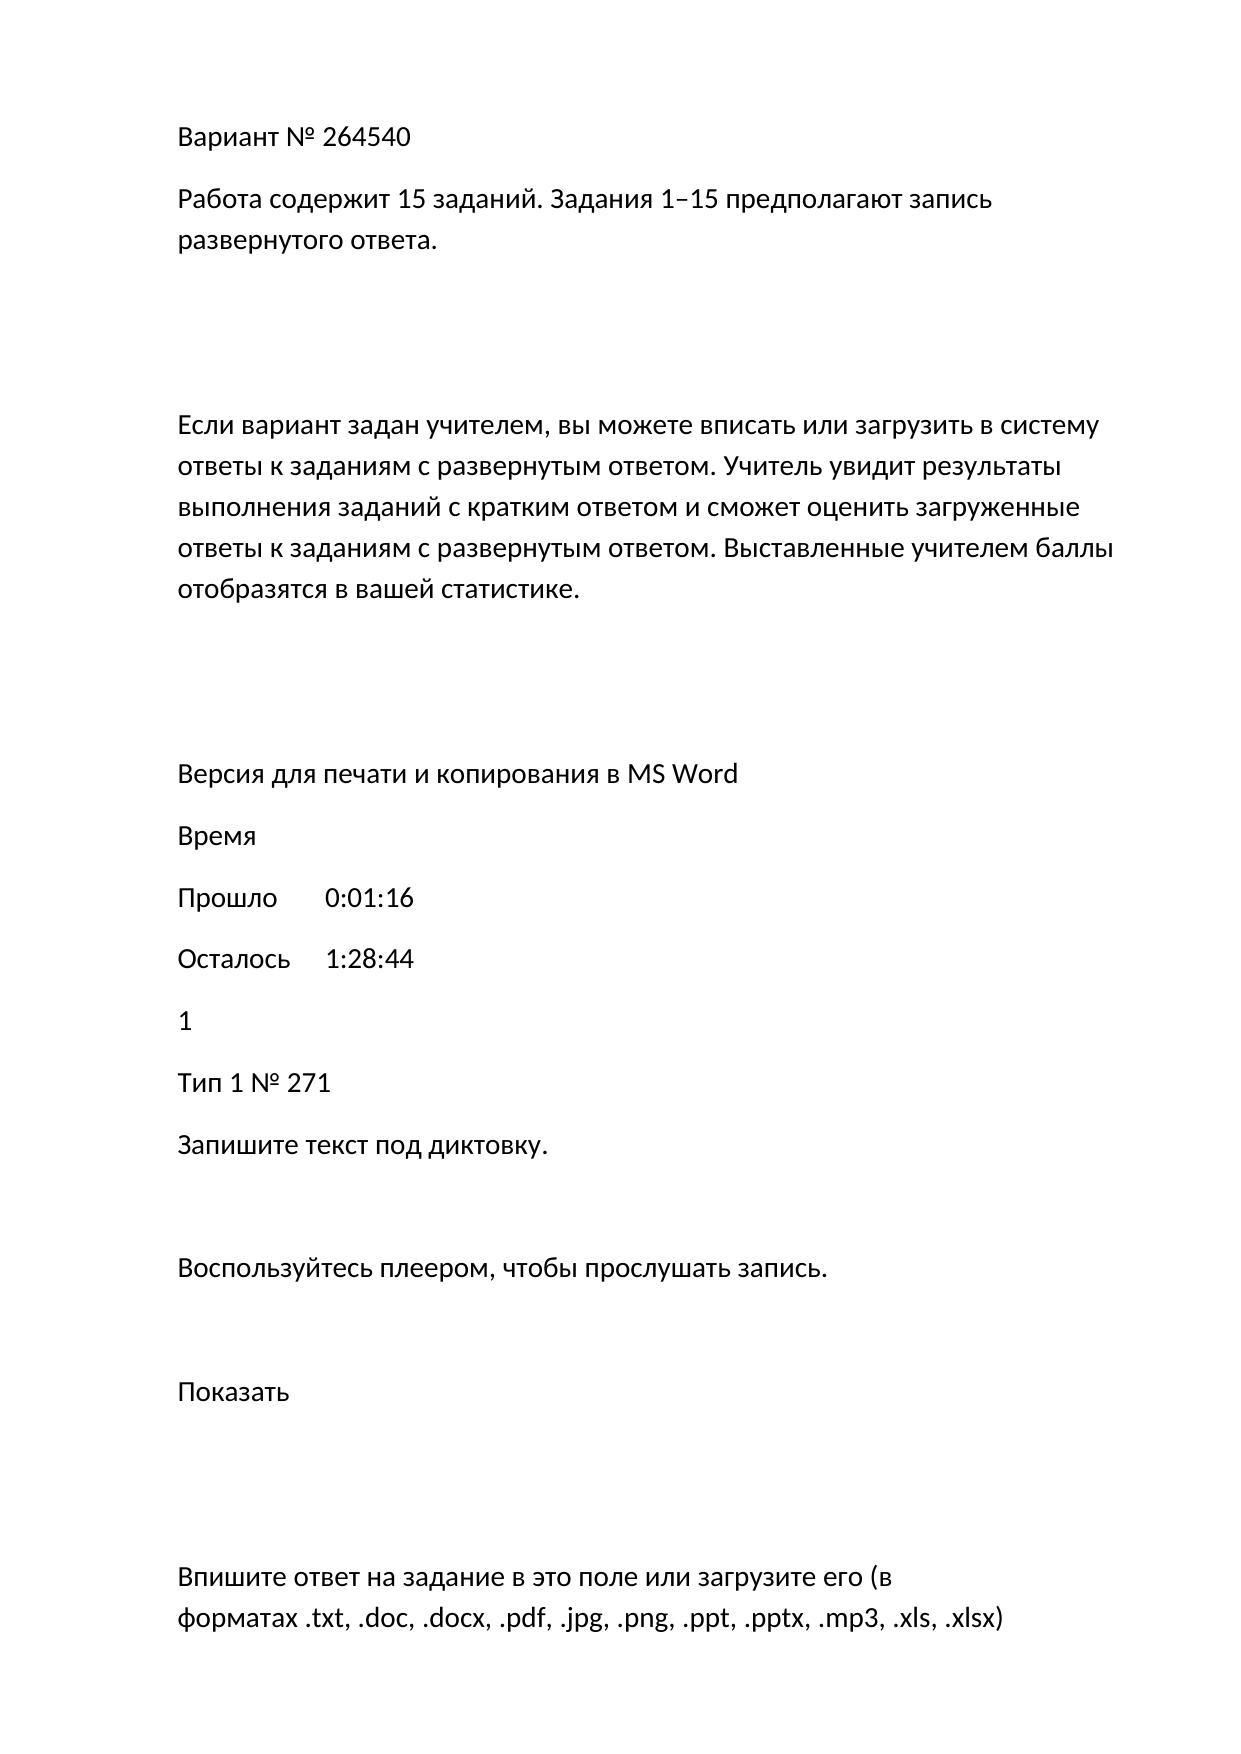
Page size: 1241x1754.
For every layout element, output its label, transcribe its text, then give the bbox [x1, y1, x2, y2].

text Запишите текст под диктовку. [177, 1126, 1152, 1161]
text Если вариант задан учителем, вы можете вписать или загрузить в систему ответы к заданиям с развернутым ответом. Учитель увидит результаты выполнения заданий с кратким ответом и сможет оценить загруженные ответы к заданиям с развернутым ответом. Выставленные учителем баллы отобразятся в вашей статистике. [177, 406, 1152, 606]
text Время [177, 817, 1152, 853]
text Осталось 1:28:44 [177, 941, 1152, 976]
text Работа содержит 15 заданий. Задания 1–15 предполагают запись развернутого ответа. [177, 180, 1152, 256]
text Версия для печати и копирования в MS Word [177, 755, 1152, 791]
text Воспользуйтесь плеером, чтобы прослушать запись. [177, 1249, 1152, 1285]
text Прошло 0:01:16 [177, 879, 1152, 914]
text Впишите ответ на задание в это поле или загрузите его (в форматах .txt, .doc, .docx, .pdf, .jpg, .png, .ppt, .pptx, .mp3, .xls, .xlsx) [177, 1558, 1152, 1635]
text Вариант № 264540 [177, 118, 1152, 154]
text Тип 1 № 271 [177, 1064, 1152, 1100]
text Показать [177, 1373, 1152, 1408]
text 1 [177, 1002, 1152, 1038]
